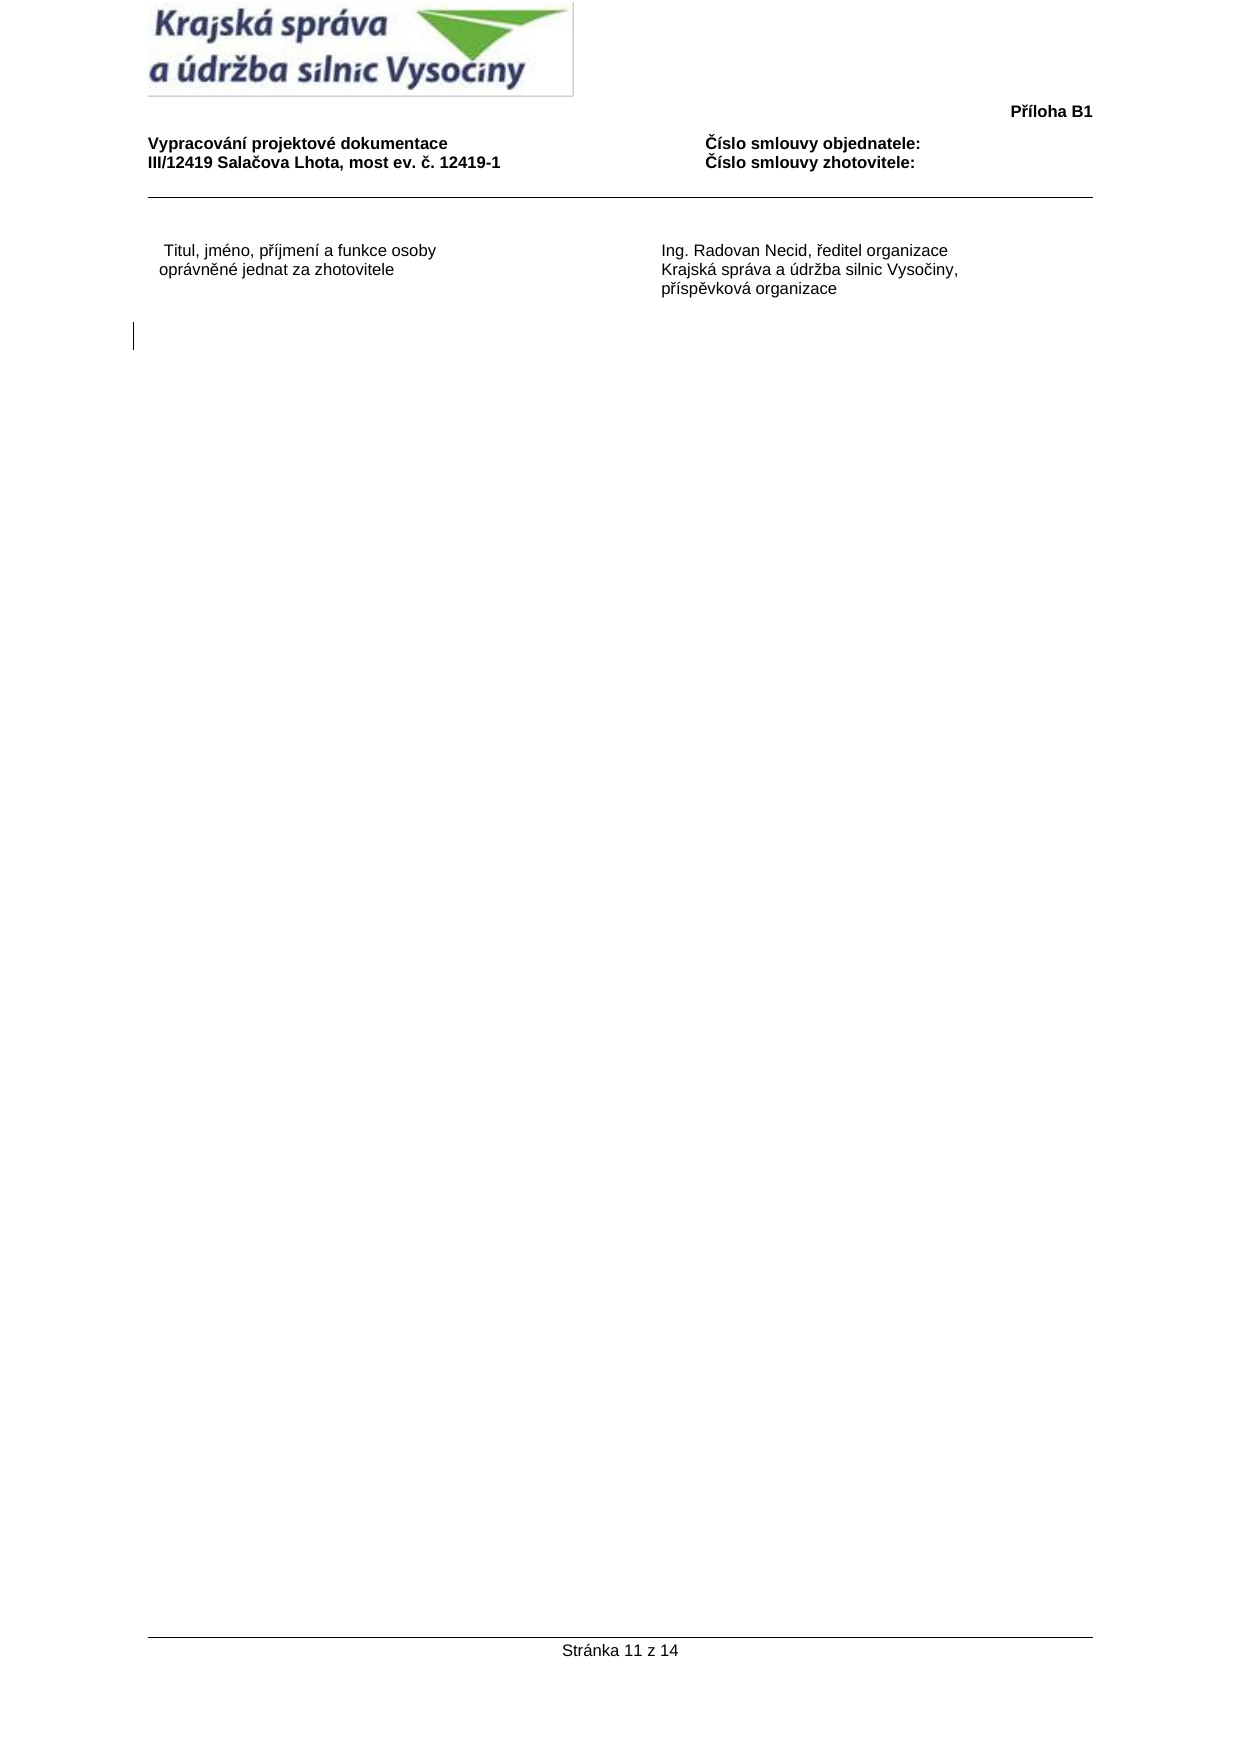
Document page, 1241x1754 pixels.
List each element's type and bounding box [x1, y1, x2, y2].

table_cell [148, 240, 650, 298]
table_cell [650, 240, 1093, 298]
picture [147, 2, 574, 98]
